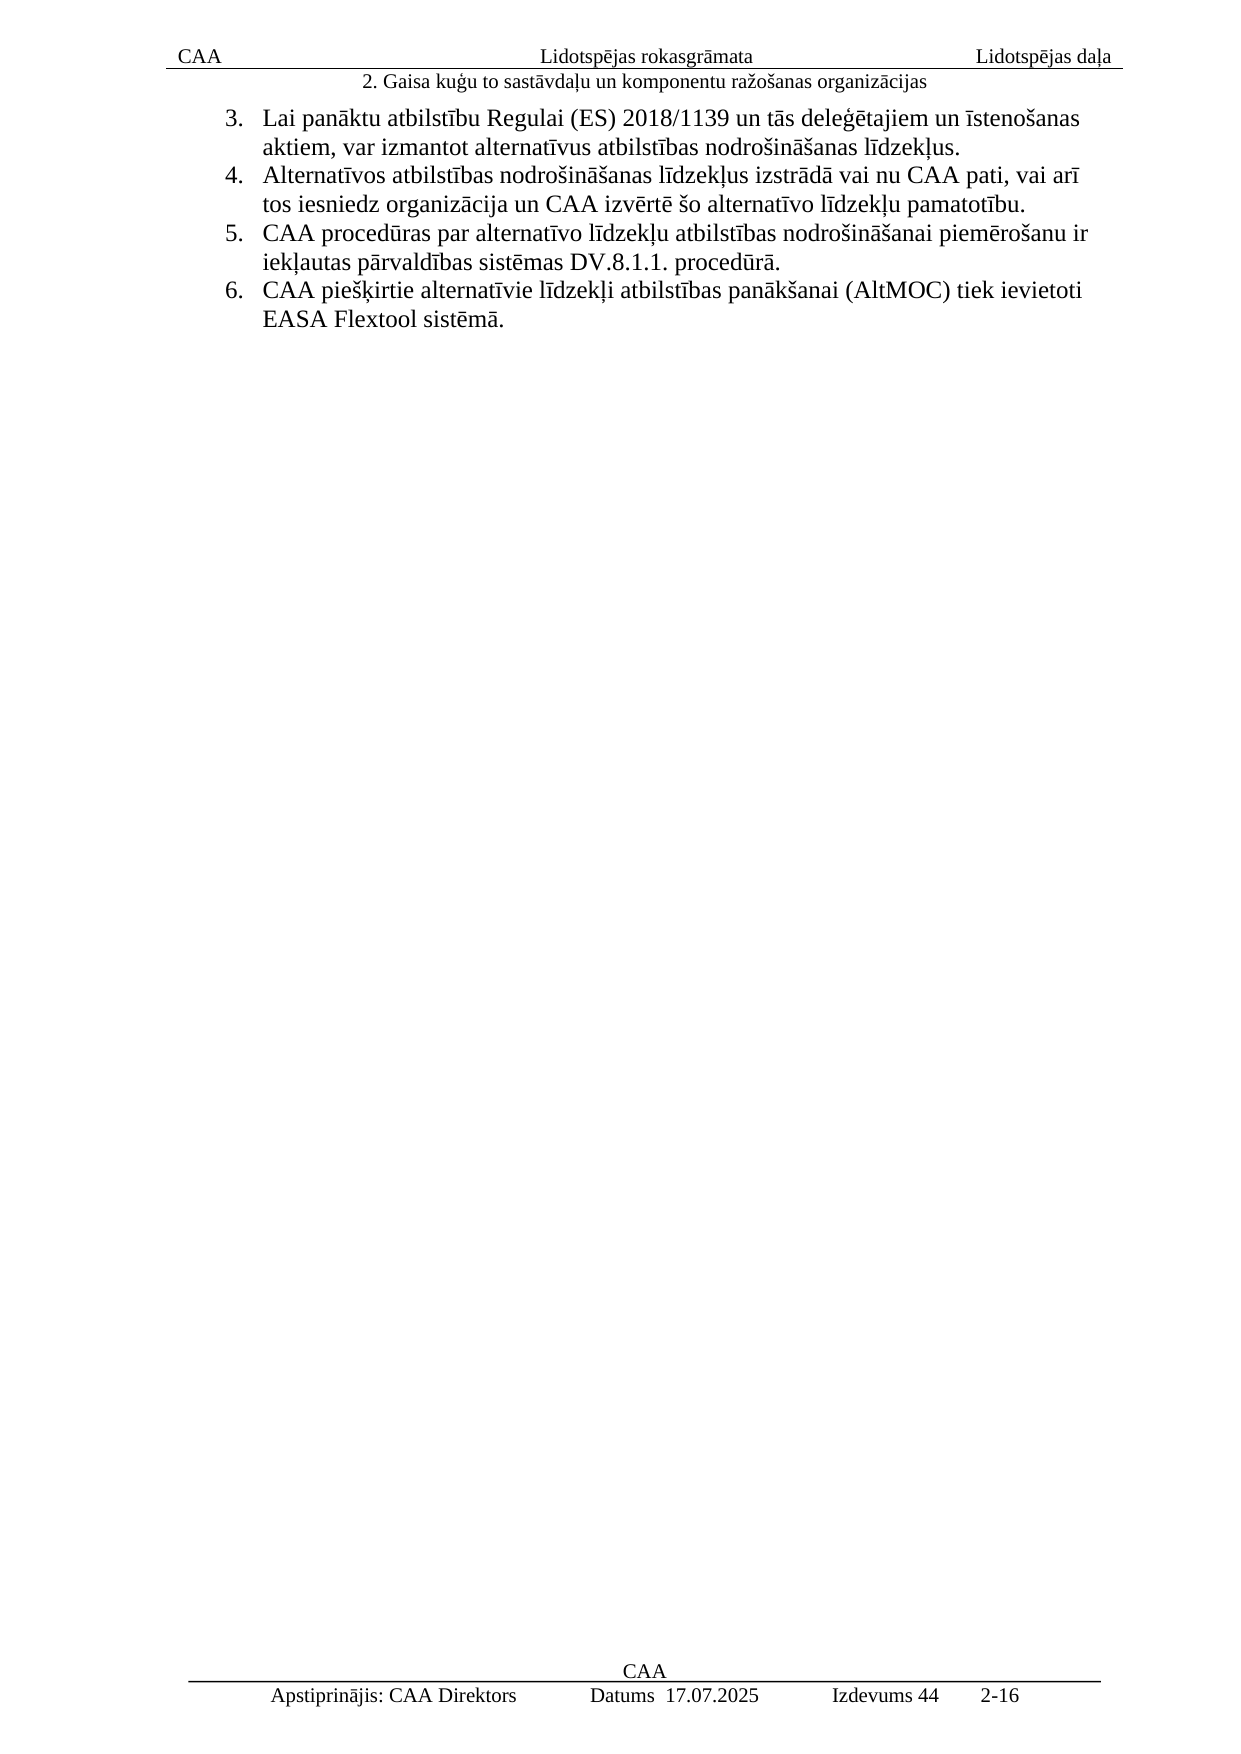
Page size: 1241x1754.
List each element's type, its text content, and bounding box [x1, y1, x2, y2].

list CAA piešķirtie alternatīvie līdzekļi atbilstības panākšanai (AltMOC) tiek ievietoti EASA Flextool sistēmā. [225, 276, 1102, 333]
list CAA procedūras par alternatīvo līdzekļu atbilstības nodrošināšanai piemērošanu ir iekļautas pārvaldības sistēmas DV.8.1.1. procedūrā. [225, 218, 1102, 276]
list Lai panāktu atbilstību Regulai (ES) 2018/1139 un tās deleģētajiem un īstenošanas aktiem, var izmantot alternatīvus atbilstības nodrošināšanas līdzekļus. [225, 103, 1102, 161]
list Alternatīvos atbilstības nodrošināšanas līdzekļus izstrādā vai nu CAA pati, vai arī tos iesniedz organizācija un CAA izvērtē šo alternatīvo līdzekļu pamatotību. [225, 161, 1102, 218]
